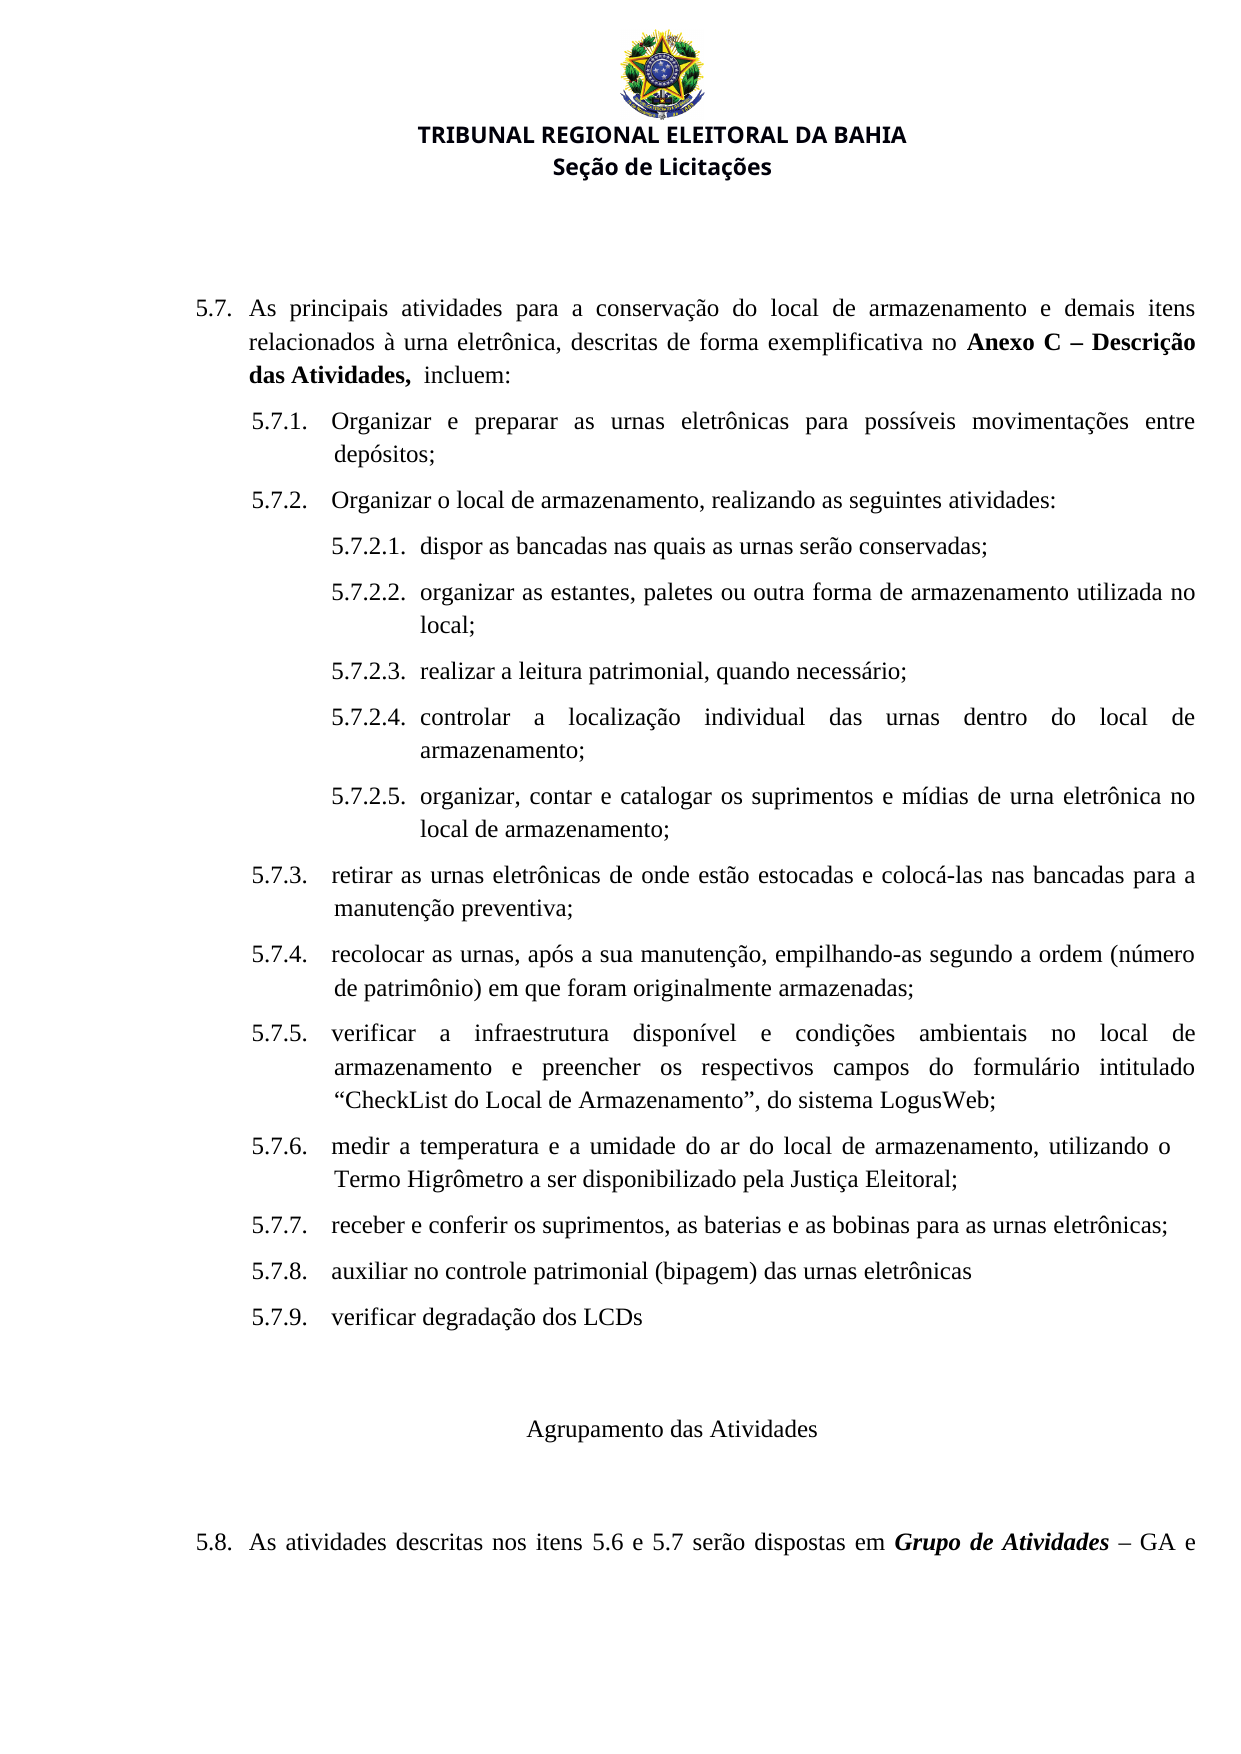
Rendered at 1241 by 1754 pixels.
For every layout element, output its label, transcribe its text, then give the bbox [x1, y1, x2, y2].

list Organizar e preparar as urnas eletrônicas para possíveis movimentações entre depósitos; [251, 403, 1196, 469]
list Organizar o local de armazenamento, realizando as seguintes atividades: [251, 482, 1196, 515]
list retirar as urnas eletrônicas de onde estão estocadas e colocá-las nas bancadas para a manutenção preventiva; [251, 857, 1196, 923]
list As principais atividades para a conservação do local de armazenamento e demais itens relacionados à urna eletrônica, descritas de forma exemplificativa no Anexo C – Descrição das Atividades, incluem: [195, 290, 1196, 390]
list recolocar as urnas, após a sua manutenção, empilhando-as segundo a ordem (número de patrimônio) em que foram originalmente armazenadas; [251, 936, 1196, 1003]
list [196, 1523, 1196, 1557]
list dispor as bancadas nas quais as urnas serão conservadas; [331, 528, 1196, 561]
list verificar degradação dos LCDs [251, 1298, 1196, 1332]
list controlar a localização individual das urnas dentro do local de armazenamento; [331, 698, 1196, 765]
text Agrupamento das Atividades [133, 1411, 1211, 1444]
list medir a temperatura e a umidade do ar do local de armazenamento, utilizando o Termo Higrômetro a ser disponibilizado pela Justiça Eleitoral; [251, 1128, 1172, 1194]
list receber e conferir os suprimentos, as baterias e as bobinas para as urnas eletrônicas; [251, 1207, 1196, 1240]
list organizar, contar e catalogar os suprimentos e mídias de urna eletrônica no local de armazenamento; [331, 778, 1196, 844]
list realizar a leitura patrimonial, quando necessário; [331, 653, 1196, 686]
list organizar as estantes, paletes ou outra forma de armazenamento utilizada no local; [331, 573, 1196, 640]
list verificar a infraestrutura disponível e condições ambientais no local de armazenamento e preencher os respectivos campos do formulário intitulado “CheckList do Local de Armazenamento”, do sistema LogusWeb; [251, 1015, 1196, 1115]
list auxiliar no controle patrimonial (bipagem) das urnas eletrônicas [251, 1253, 1196, 1286]
